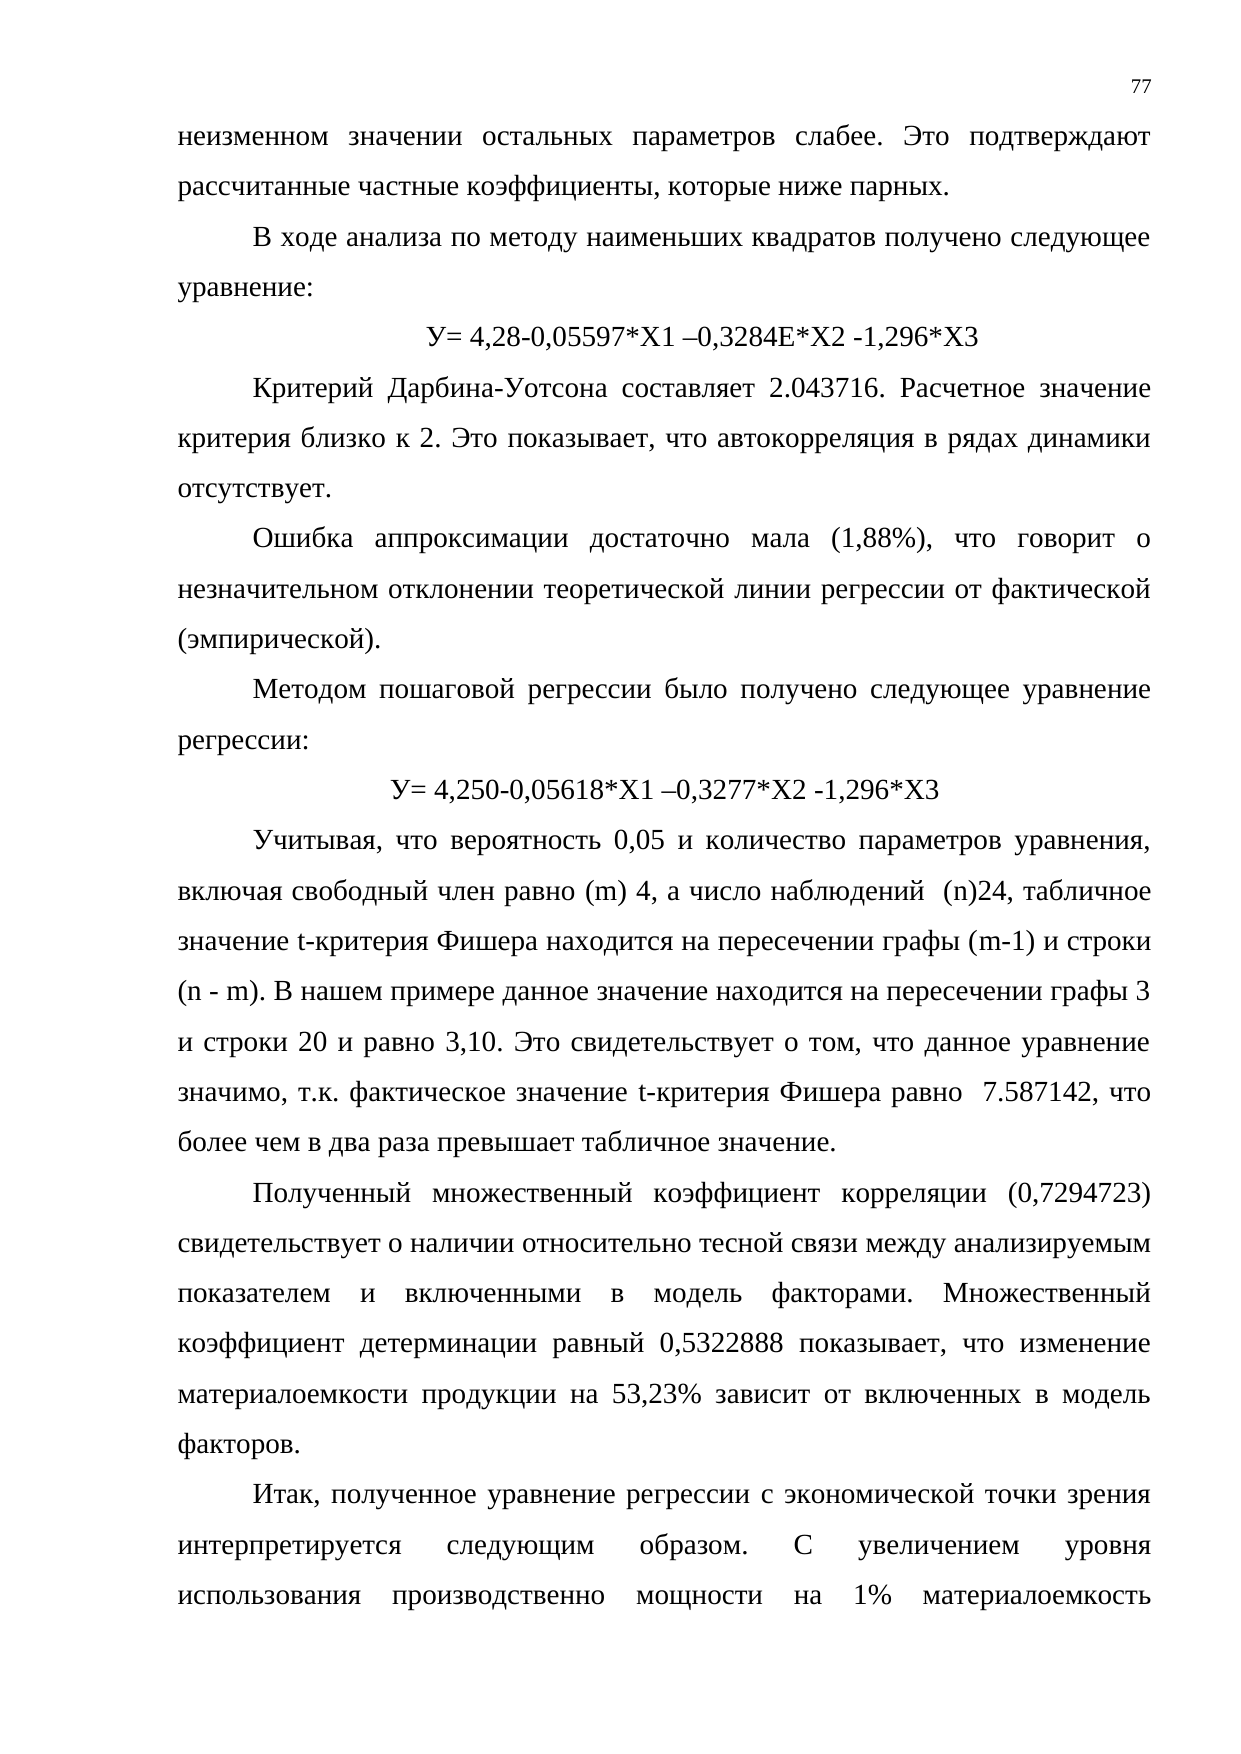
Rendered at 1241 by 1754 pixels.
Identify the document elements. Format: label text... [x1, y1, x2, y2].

text Учитывая, что вероятность 0,05 и количество параметров уравнения, включая свободный член равно (m) 4, а число наблюдений (n)24, табличное значение t-критерия Фишера находится на пересечении графы (m-1) и строки (n - m). В нашем примере данное значение находится на пересечении графы 3 и строки 20 и равно 3,10. Это свидетельствует о том, что данное уравнение значимо, т.к. фактическое значение t-критерия Фишера равно 7.587142, что более чем в два раза превышает табличное значение. [177, 822, 1152, 1158]
text Методом пошаговой регрессии было получено следующее уравнение регрессии: [177, 672, 1152, 755]
text У= 4,28-0,05597*Х1 –0,3284E*Х2 -1,296*Х3 [177, 319, 1152, 353]
text Критерий Дарбина-Уотсона составляет 2.043716. Расчетное значение критерия близко к 2. Это показывает, что автокорреляция в рядах динамики отсутствует. [177, 370, 1152, 504]
text Полученный множественный коэффициент корреляции (0,7294723) свидетельствует о наличии относительно тесной связи между анализируемым показателем и включенными в модель факторами. Множественный коэффициент детерминации равный 0,5322888 показывает, что изменение материалоемкости продукции на 53,23% зависит от включенных в модель факторов. [177, 1175, 1152, 1460]
text У= 4,250-0,05618*Х1 –0,3277*Х2 -1,296*Х3 [177, 772, 1152, 806]
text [177, 118, 1152, 202]
text Ошибка аппроксимации достаточно мала (1,88%), что говорит о незначительном отклонении теоретической линии регрессии от фактической (эмпирической). [177, 521, 1152, 655]
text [177, 1477, 1152, 1611]
text В ходе анализа по методу наименьших квадратов получено следующее уравнение: [177, 219, 1152, 303]
